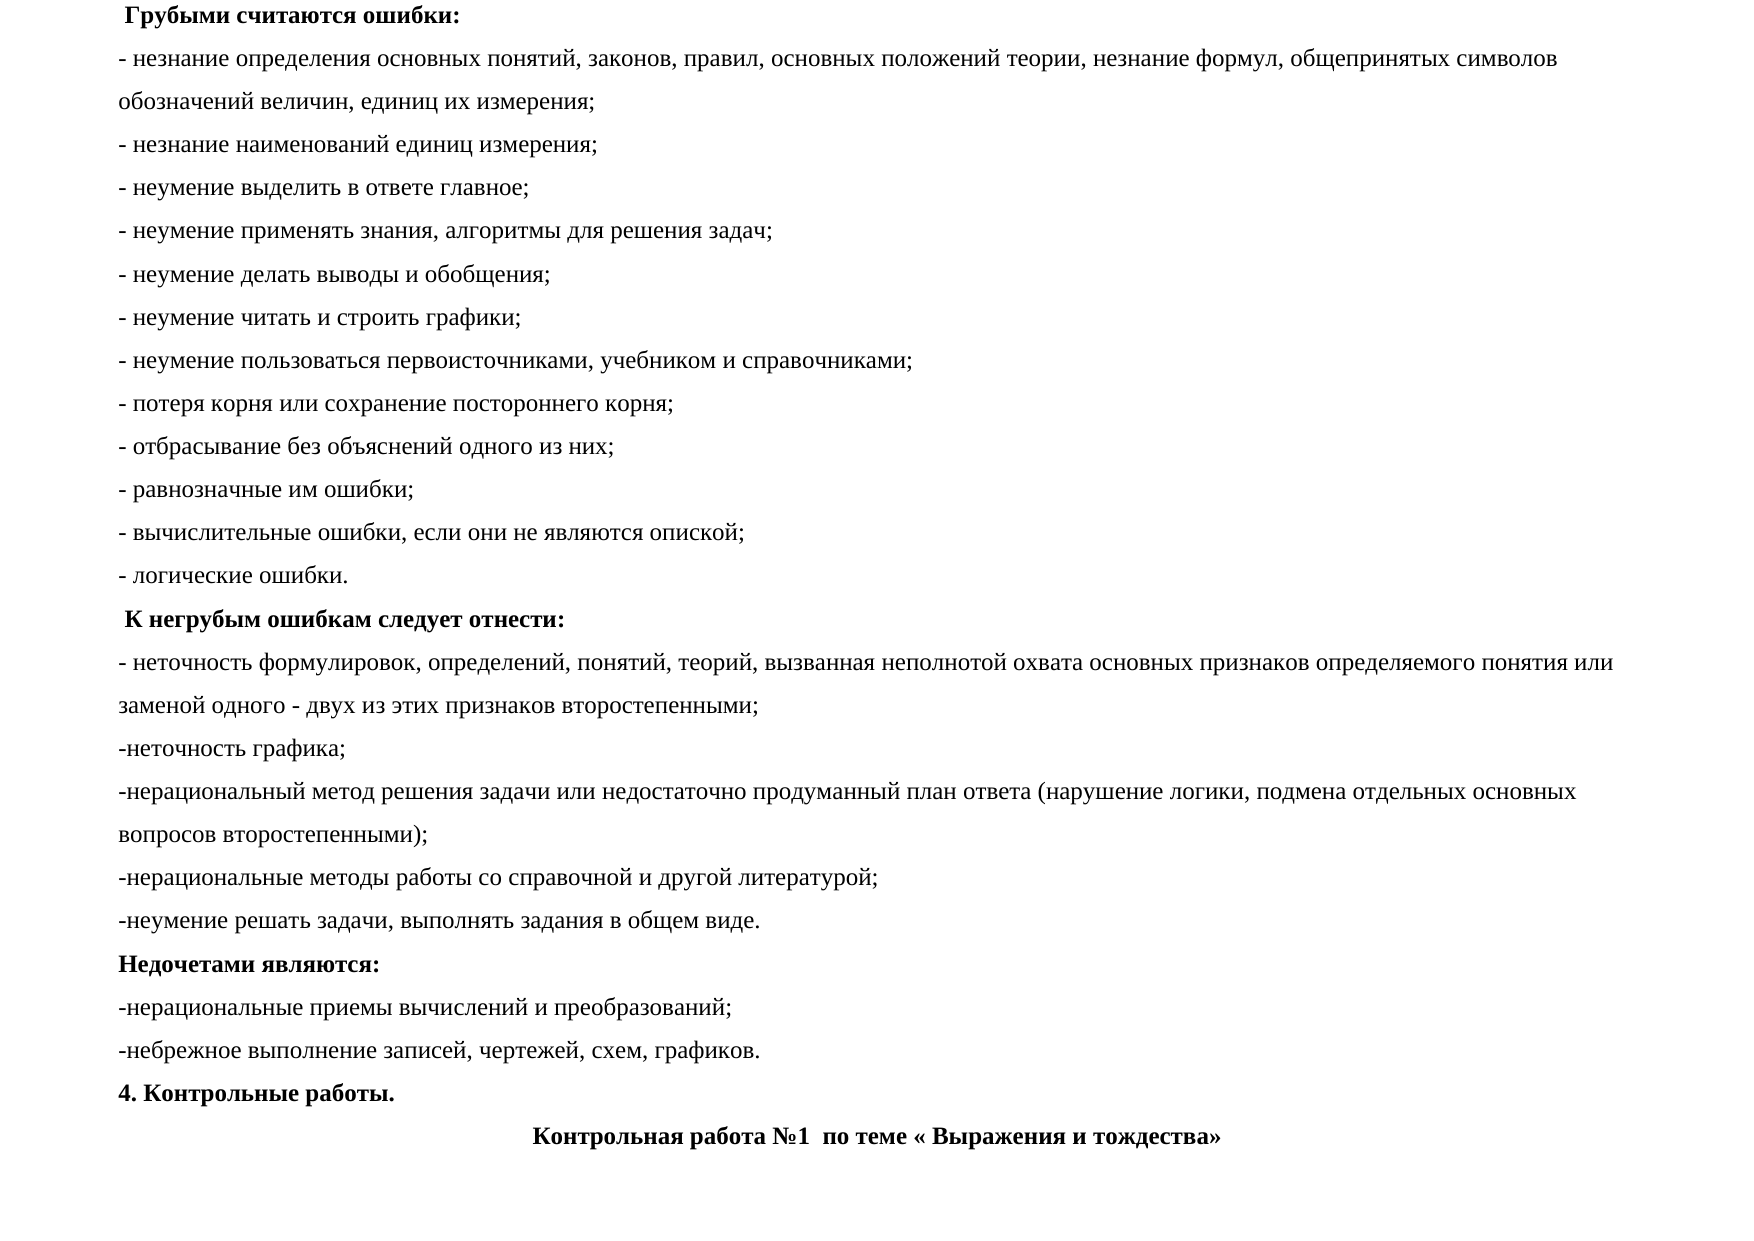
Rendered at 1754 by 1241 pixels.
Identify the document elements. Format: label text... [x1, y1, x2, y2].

text -нерациональные методы работы со справочной и другой литературой; [118, 862, 1636, 891]
text - неумение применять знания, алгоритмы для решения задач; [118, 216, 1636, 244]
text -нерациональные приемы вычислений и преобразований; [118, 992, 1636, 1021]
text -нерациональный метод решения задачи или недостаточно продуманный план ответа (нарушение логики, подмена отдельных основных вопросов второстепенными); [118, 776, 1636, 848]
text - потеря корня или сохранение постороннего корня; [118, 388, 1636, 417]
text -небрежное выполнение записей, чертежей, схем, графиков. [118, 1035, 1636, 1064]
text Грубыми считаются ошибки: [118, 0, 1636, 29]
text 4. Контрольные работы. [118, 1078, 1636, 1107]
text - отбрасывание без объяснений одного из них; [118, 431, 1636, 460]
text - незнание определения основных понятий, законов, правил, основных положений теории, незнание формул, общепринятых символов обозначений величин, единиц их измерения; [118, 43, 1636, 115]
text - незнание наименований единиц измерения; [118, 129, 1636, 158]
text -неточность графика; [118, 733, 1636, 762]
text - неточность формулировок, определений, понятий, теорий, вызванная неполнотой охвата основных признаков определяемого понятия или заменой одного - двух из этих признаков второстепенными; [118, 647, 1636, 719]
text Недочетами являются: [118, 949, 1636, 977]
text - неумение делать выводы и обобщения; [118, 259, 1636, 287]
text К негрубым ошибкам следует отнести: [118, 604, 1636, 632]
text Контрольная работа №1 по теме « Выражения и тождества» [118, 1121, 1636, 1150]
text -неумение решать задачи, выполнять задания в общем виде. [118, 906, 1636, 934]
text - неумение читать и строить графики; [118, 302, 1636, 331]
text - равнозначные им ошибки; [118, 474, 1636, 503]
text - неумение пользоваться первоисточниками, учебником и справочниками; [118, 345, 1636, 374]
text - логические ошибки. [118, 561, 1636, 589]
text - вычислительные ошибки, если они не являются опиской; [118, 517, 1636, 546]
text - неумение выделить в ответе главное; [118, 172, 1636, 201]
